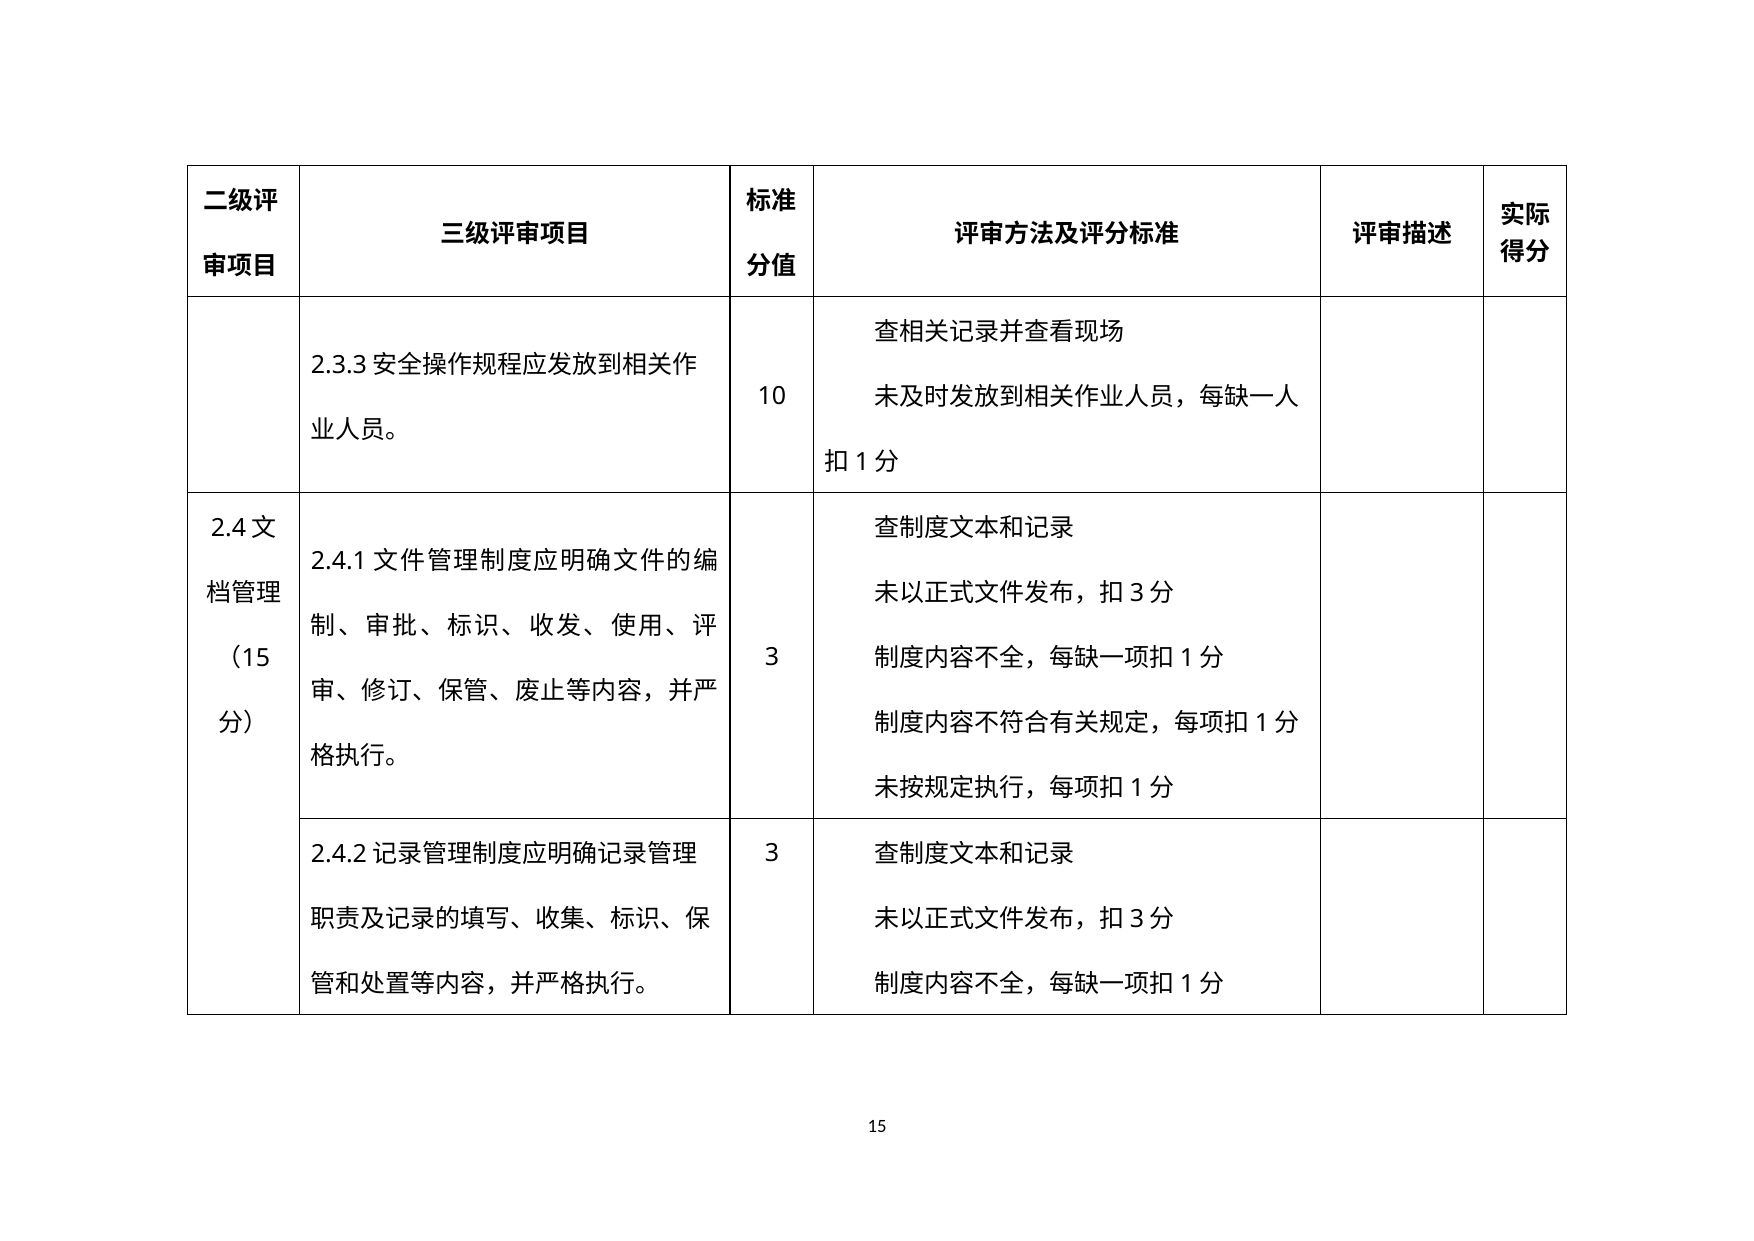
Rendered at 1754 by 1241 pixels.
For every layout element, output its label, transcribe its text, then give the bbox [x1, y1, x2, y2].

table_header 三级评审项目 [300, 166, 729, 296]
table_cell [300, 819, 729, 1014]
table_header 实际得分 [1484, 166, 1566, 296]
table_cell [1321, 819, 1483, 1014]
table_header 评审方法及评分标准 [814, 166, 1320, 296]
table_cell [1321, 297, 1483, 492]
table_header 评审描述 [1321, 166, 1483, 296]
table_cell 10 [731, 297, 813, 492]
table_cell 2.3.3安全操作规程应发放到相关作业人员。 [300, 297, 729, 492]
table_cell 查制度文本和记录 未以正式文件发布，扣3分 制度内容不全，每缺一项扣1分 制度内容不符合有关规定，每项扣1分 未按规定执行，每项扣1分 [814, 493, 1320, 818]
table_cell [1484, 297, 1566, 492]
table_cell 2.4文档管理（15分） [188, 493, 299, 1014]
table_header 标准分值 [731, 166, 813, 296]
table_cell [1484, 819, 1566, 1014]
table_cell 3 [731, 493, 813, 818]
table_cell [814, 819, 1320, 1014]
table_header 二级评审项目 [188, 166, 299, 296]
table_cell 2.4.1文件管理制度应明确文件的编制、审批、标识、收发、使用、评审、修订、保管、废止等内容，并严格执行。 [300, 493, 729, 818]
table_cell [1484, 493, 1566, 818]
table_cell 3 [731, 819, 813, 1014]
table_cell [1321, 493, 1483, 818]
table_cell 查相关记录并查看现场 未及时发放到相关作业人员，每缺一人扣1分 [814, 297, 1320, 492]
